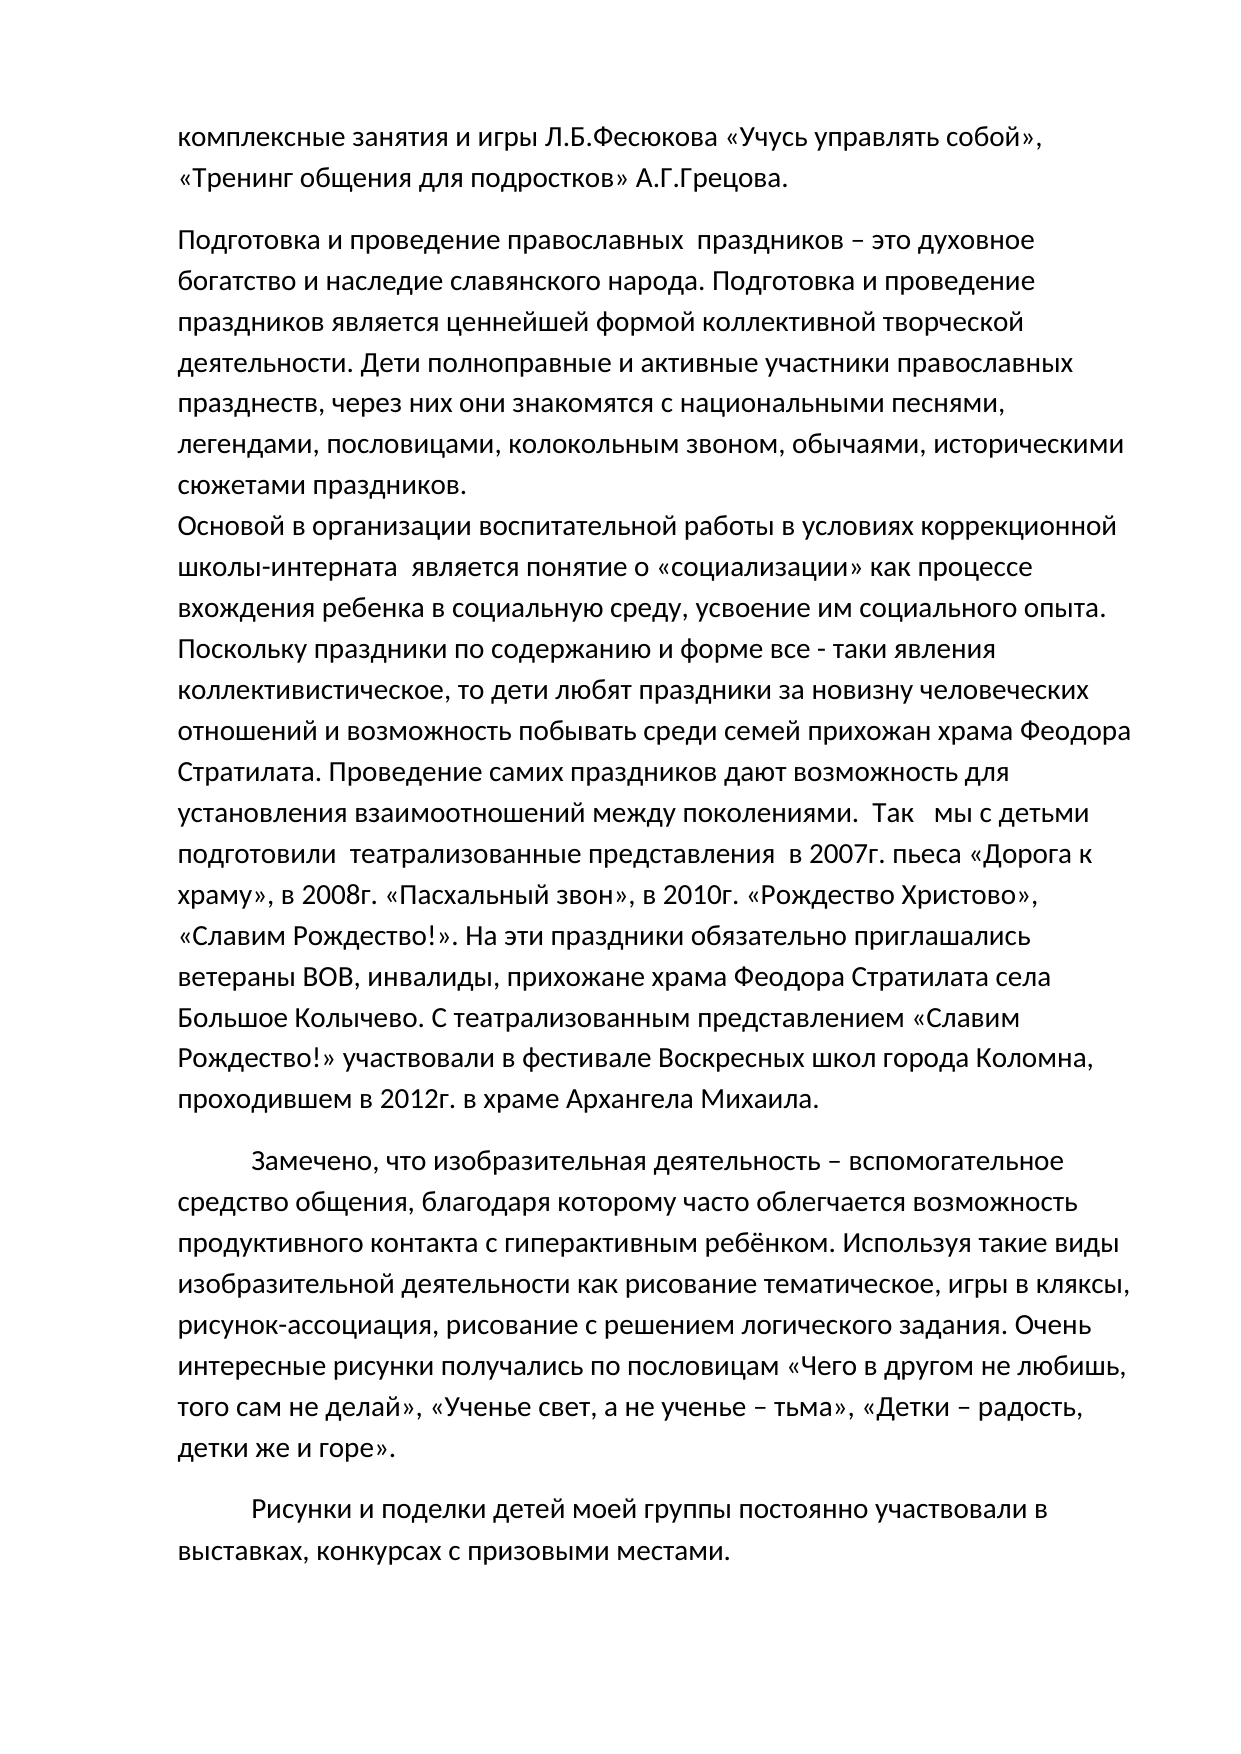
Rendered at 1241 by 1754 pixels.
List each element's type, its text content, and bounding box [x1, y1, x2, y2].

text Рисунки и поделки детей моей группы постоянно участвовали в выставках, конкурсах с призовыми местами. [177, 1491, 1152, 1567]
text Подготовка и проведение православных праздников – это духовное богатство и наследие славянского народа. Подготовка и проведение праздников является ценнейшей формой коллективной творческой деятельности. Дети полноправные и активные участники православных празднеств, через них они знакомятся с национальными песнями, легендами, пословицами, колокольным звоном, обычаями, историческими сюжетами праздников. Основой в организации воспитательной работы в условиях коррекционной школы-интерната является понятие о «социализации» как процессе вхождения ребенка в социальную среду, усвоение им социального опыта. Поскольку праздники по содержанию и форме все - таки явления коллективистическое, то дети любят праздники за новизну человеческих отношений и возможность побывать среди семей прихожан храма Феодора Стратилата. Проведение самих праздников дают возможность для установления взаимоотношений между поколениями. Так мы с детьми подготовили театрализованные представления в 2007г. пьеса «Дорога к храму», в 2008г. «Пасхальный звон», в 2010г. «Рождество Христово», «Славим Рождество!». На эти праздники обязательно приглашались ветераны ВОВ, инвалиды, прихожане храма Феодора Стратилата села Большое Колычево. С театрализованным представлением «Славим Рождество!» участвовали в фестивале Воскресных школ города Коломна, проходившем в 2012г. в храме Архангела Михаила. [177, 221, 1152, 1116]
text Замечено, что изобразительная деятельность – вспомогательное средство общения, благодаря которому часто облегчается возможность продуктивного контакта с гиперактивным ребёнком. Используя такие виды изобразительной деятельности как рисование тематическое, игры в кляксы, рисунок-ассоциация, рисование с решением логического задания. Очень интересные рисунки получались по пословицам «Чего в другом не любишь, того сам не делай», «Ученье свет, а не ученье – тьма», «Детки – радость, детки же и горе». [177, 1142, 1152, 1464]
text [177, 118, 1152, 195]
